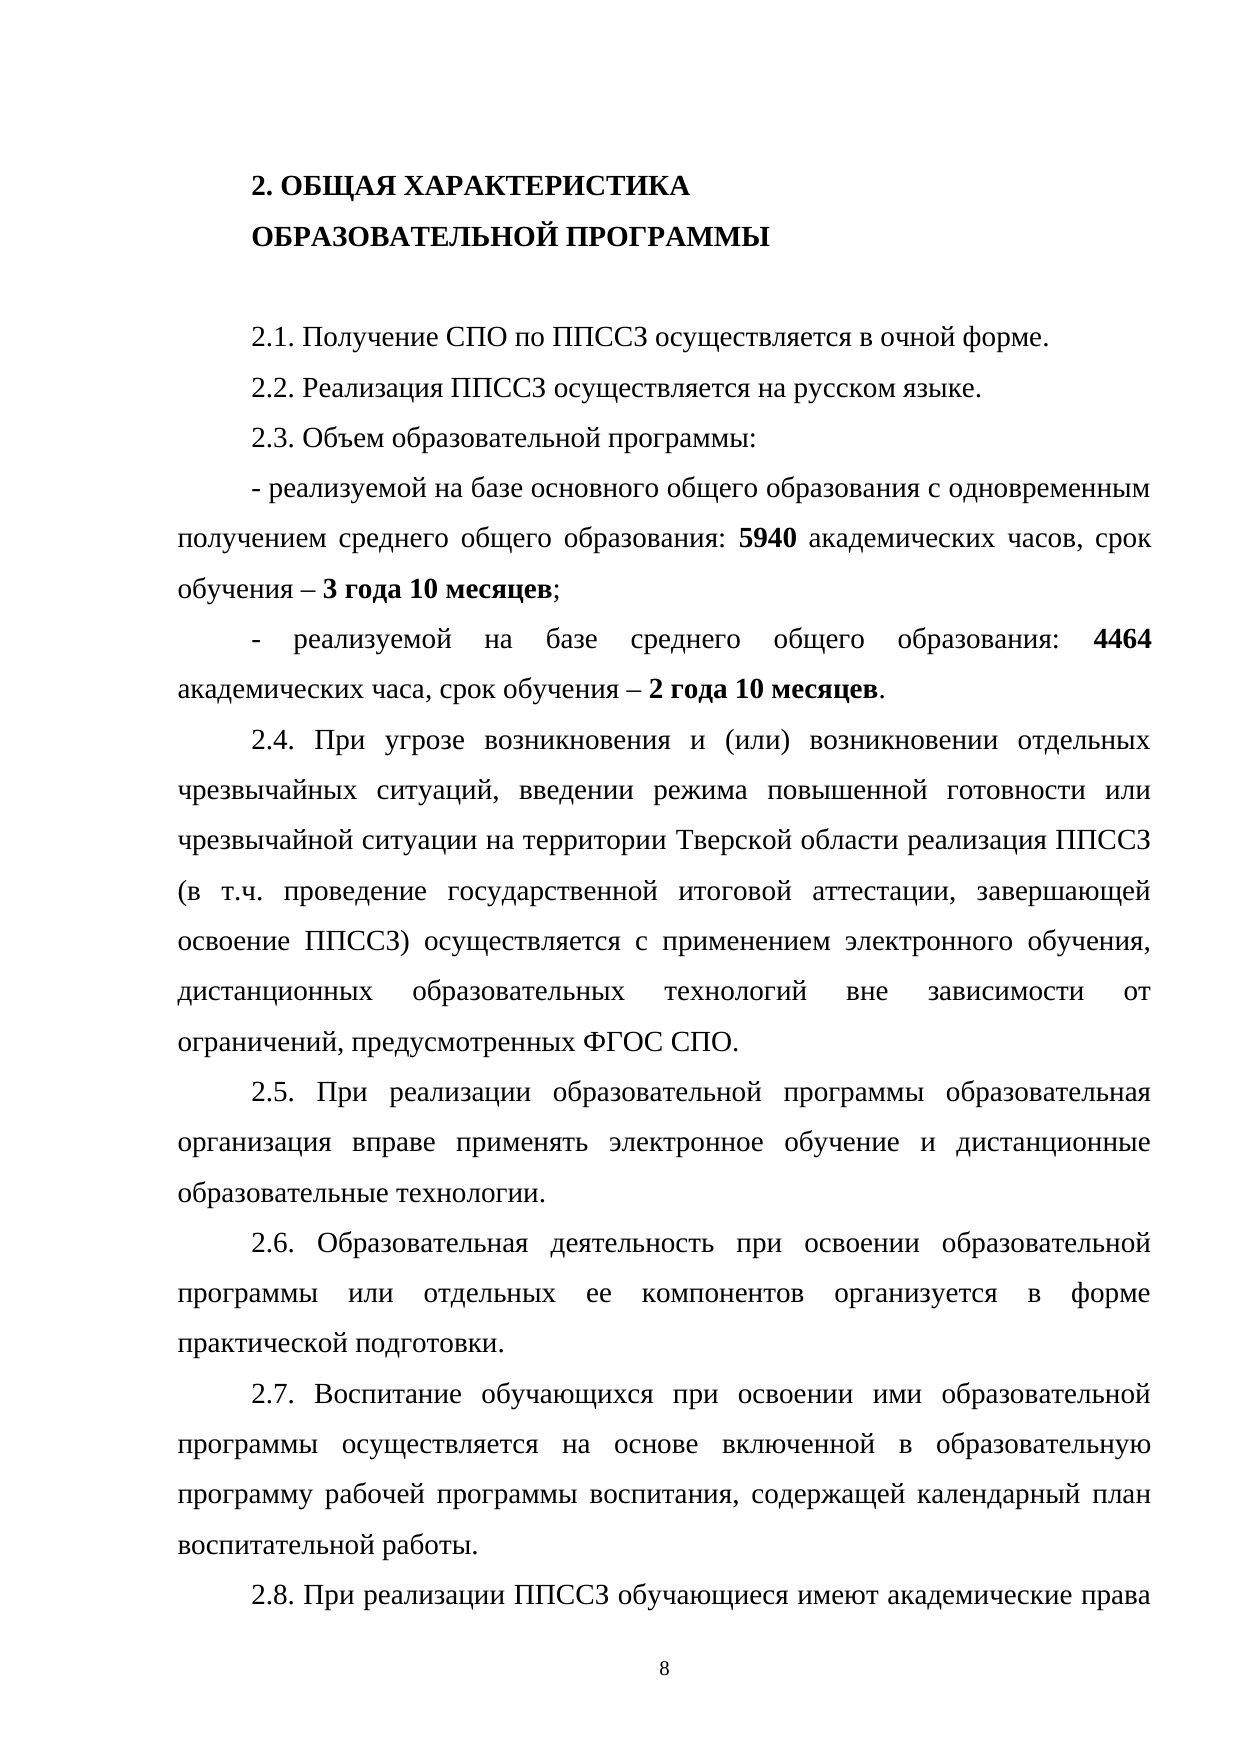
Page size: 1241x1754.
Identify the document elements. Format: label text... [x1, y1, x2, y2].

text - реализуемой на базе среднего общего образования: 4464 академических часа, срок обучения – 2 года 10 месяцев. [177, 621, 1152, 705]
text ОБРАЗОВАТЕЛЬНОЙ ПРОГРАММЫ [177, 219, 1152, 252]
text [177, 1577, 1152, 1611]
text 2.5. При реализации образовательной программы образовательная организация вправе применять электронное обучение и дистанционные образовательные технологии. [177, 1074, 1152, 1208]
text 2.1. Получение СПО по ППССЗ осуществляется в очной форме. [177, 319, 1152, 353]
text 2.4. При угрозе возникновения и (или) возникновении отдельных чрезвычайных ситуаций, введении режима повышенной готовности или чрезвычайной ситуации на территории Тверской области реализация ППССЗ (в т.ч. проведение государственной итоговой аттестации, завершающей освоение ППССЗ) осуществляется с применением электронного обучения, дистанционных образовательных технологий вне зависимости от ограничений, предусмотренных ФГОС СПО. [177, 722, 1152, 1057]
text 2.7. Воспитание обучающихся при освоении ими образовательной программы осуществляется на основе включенной в образовательную программу рабочей программы воспитания, содержащей календарный план воспитательной работы. [177, 1376, 1152, 1560]
text 2.3. Объем образовательной программы: [177, 420, 1152, 453]
text 2. ОБЩАЯ ХАРАКТЕРИСТИКА [177, 168, 1152, 202]
text 2.6. Образовательная деятельность при освоении образовательной программы или отдельных ее компонентов организуется в форме практической подготовки. [177, 1225, 1152, 1359]
text 2.2. Реализация ППССЗ осуществляется на русском языке. [177, 370, 1152, 403]
text - реализуемой на базе основного общего образования с одновременным получением среднего общего образования: 5940 академических часов, срок обучения – 3 года 10 месяцев; [177, 470, 1152, 604]
